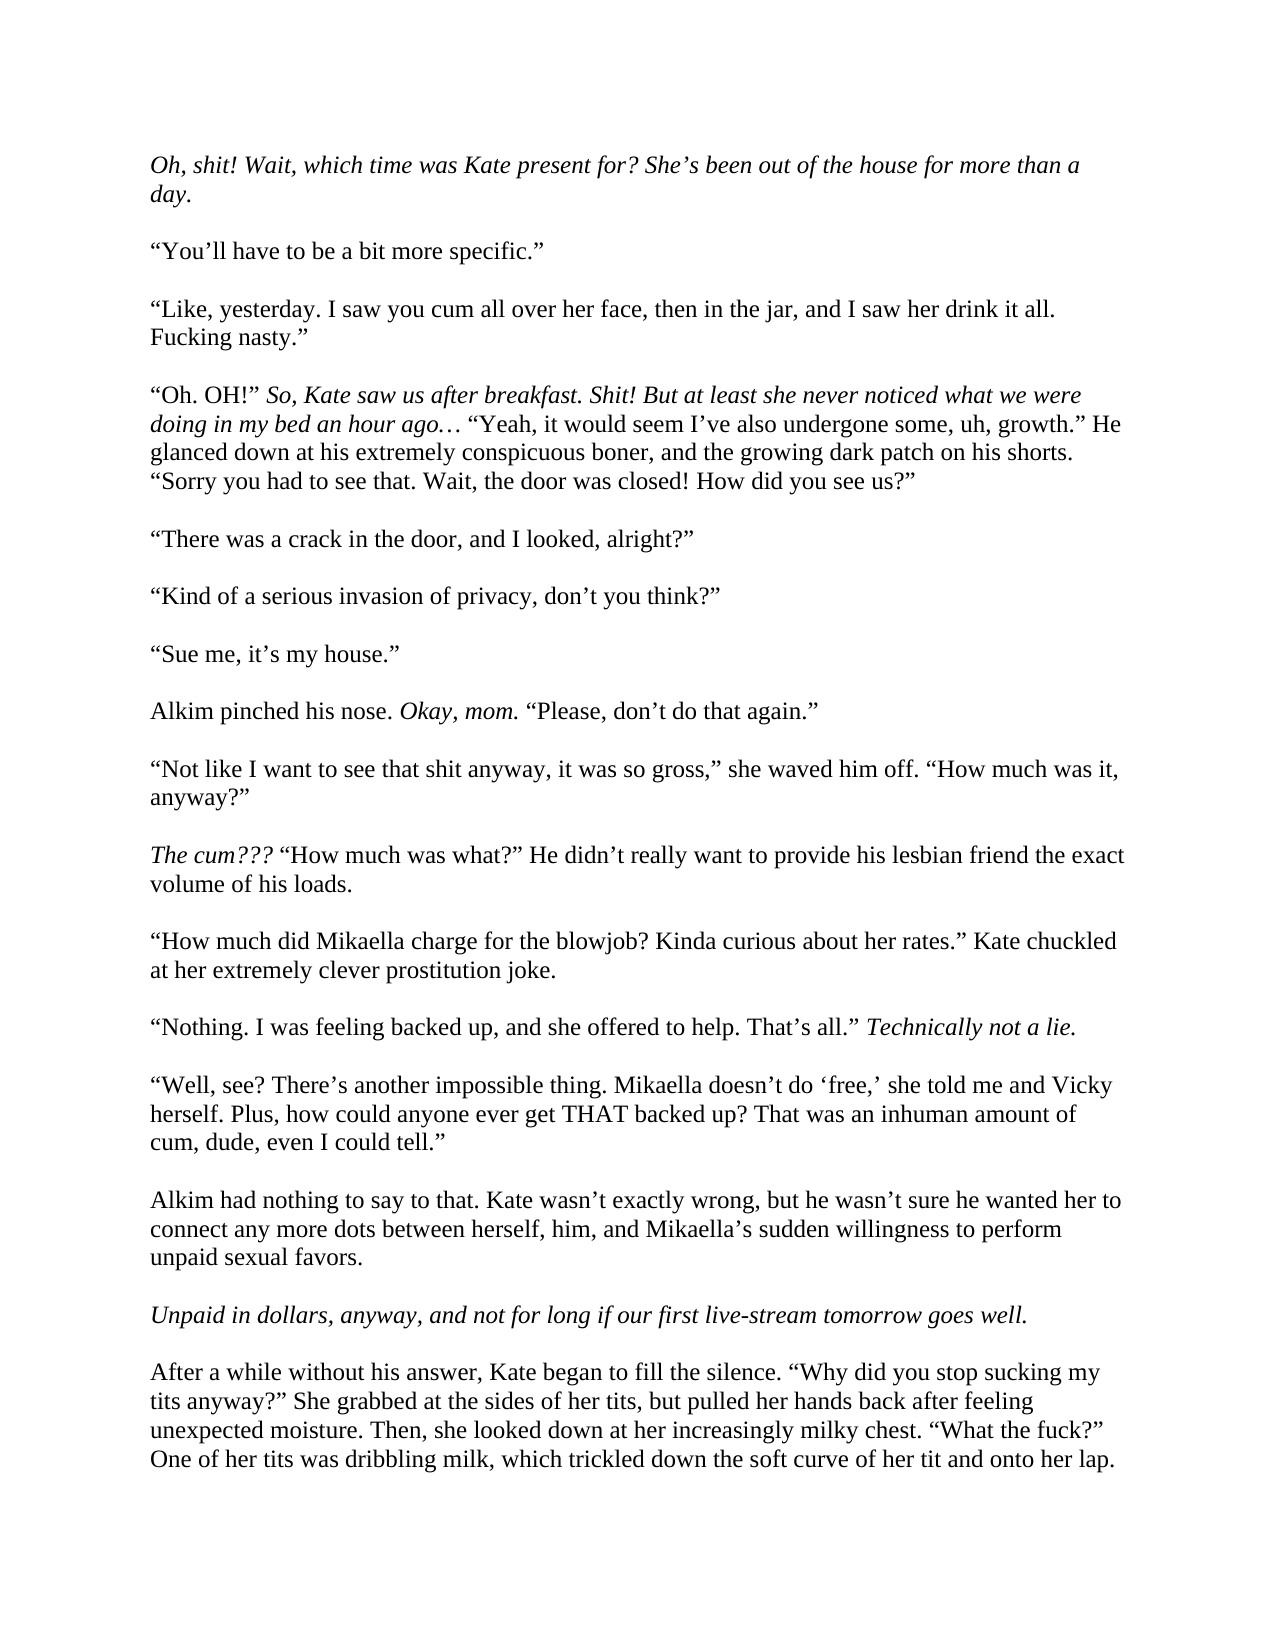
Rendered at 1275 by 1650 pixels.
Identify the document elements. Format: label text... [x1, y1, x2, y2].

text Oh, shit! Wait, which time was Kate present for? She’s been out of the house for more than a day. [150, 150, 1125, 207]
text “Nothing. I was feeling backed up, and she offered to help. That’s all.” Technically not a lie. [150, 1012, 1125, 1041]
text “Sue me, it’s my house.” [150, 639, 1125, 667]
text Unpaid in dollars, anyway, and not for long if our first live-stream tomorrow goes well. [150, 1300, 1125, 1329]
text “Well, see? There’s another impossible thing. Mikaella doesn’t do ‘free,’ she told me and Vicky herself. Plus, how could anyone ever get THAT backed up? That was an inhuman amount of cum, dude, even I could tell.” [150, 1070, 1125, 1156]
text Alkim had nothing to say to that. Kate wasn’t exactly wrong, but he wasn’t sure he wanted her to connect any more dots between herself, him, and Mikaella’s sudden willingness to perform unpaid sexual favors. [150, 1185, 1125, 1271]
text “Oh. OH!” So, Kate saw us after breakfast. Shit! But at least she never noticed what we were doing in my bed an hour ago… “Yeah, it would seem I’ve also undergone some, uh, growth.” He glanced down at his extremely conspicuous boner, and the growing dark patch on his shorts. “Sorry you had to see that. Wait, the door was closed! How did you see us?” [150, 380, 1125, 495]
text Alkim pinched his nose. Okay, mom. “Please, don’t do that again.” [150, 696, 1125, 725]
text The cum??? “How much was what?” He didn’t really want to provide his lesbian friend the exact volume of his loads. [150, 840, 1125, 897]
text “You’ll have to be a bit more specific.” [150, 236, 1125, 265]
text “Like, yesterday. I saw you cum all over her face, then in the jar, and I saw her drink it all. Fucking nasty.” [150, 294, 1125, 351]
text “Kind of a serious invasion of privacy, don’t you think?” [150, 581, 1125, 610]
text “There was a crack in the door, and I looked, alright?” [150, 524, 1125, 552]
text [150, 1357, 1125, 1472]
text “Not like I want to see that shit anyway, it was so gross,” she waved him off. “How much was it, anyway?” [150, 754, 1125, 811]
text “How much did Mikaella charge for the blowjob? Kinda curious about her rates.” Kate chuckled at her extremely clever prostitution joke. [150, 926, 1125, 984]
